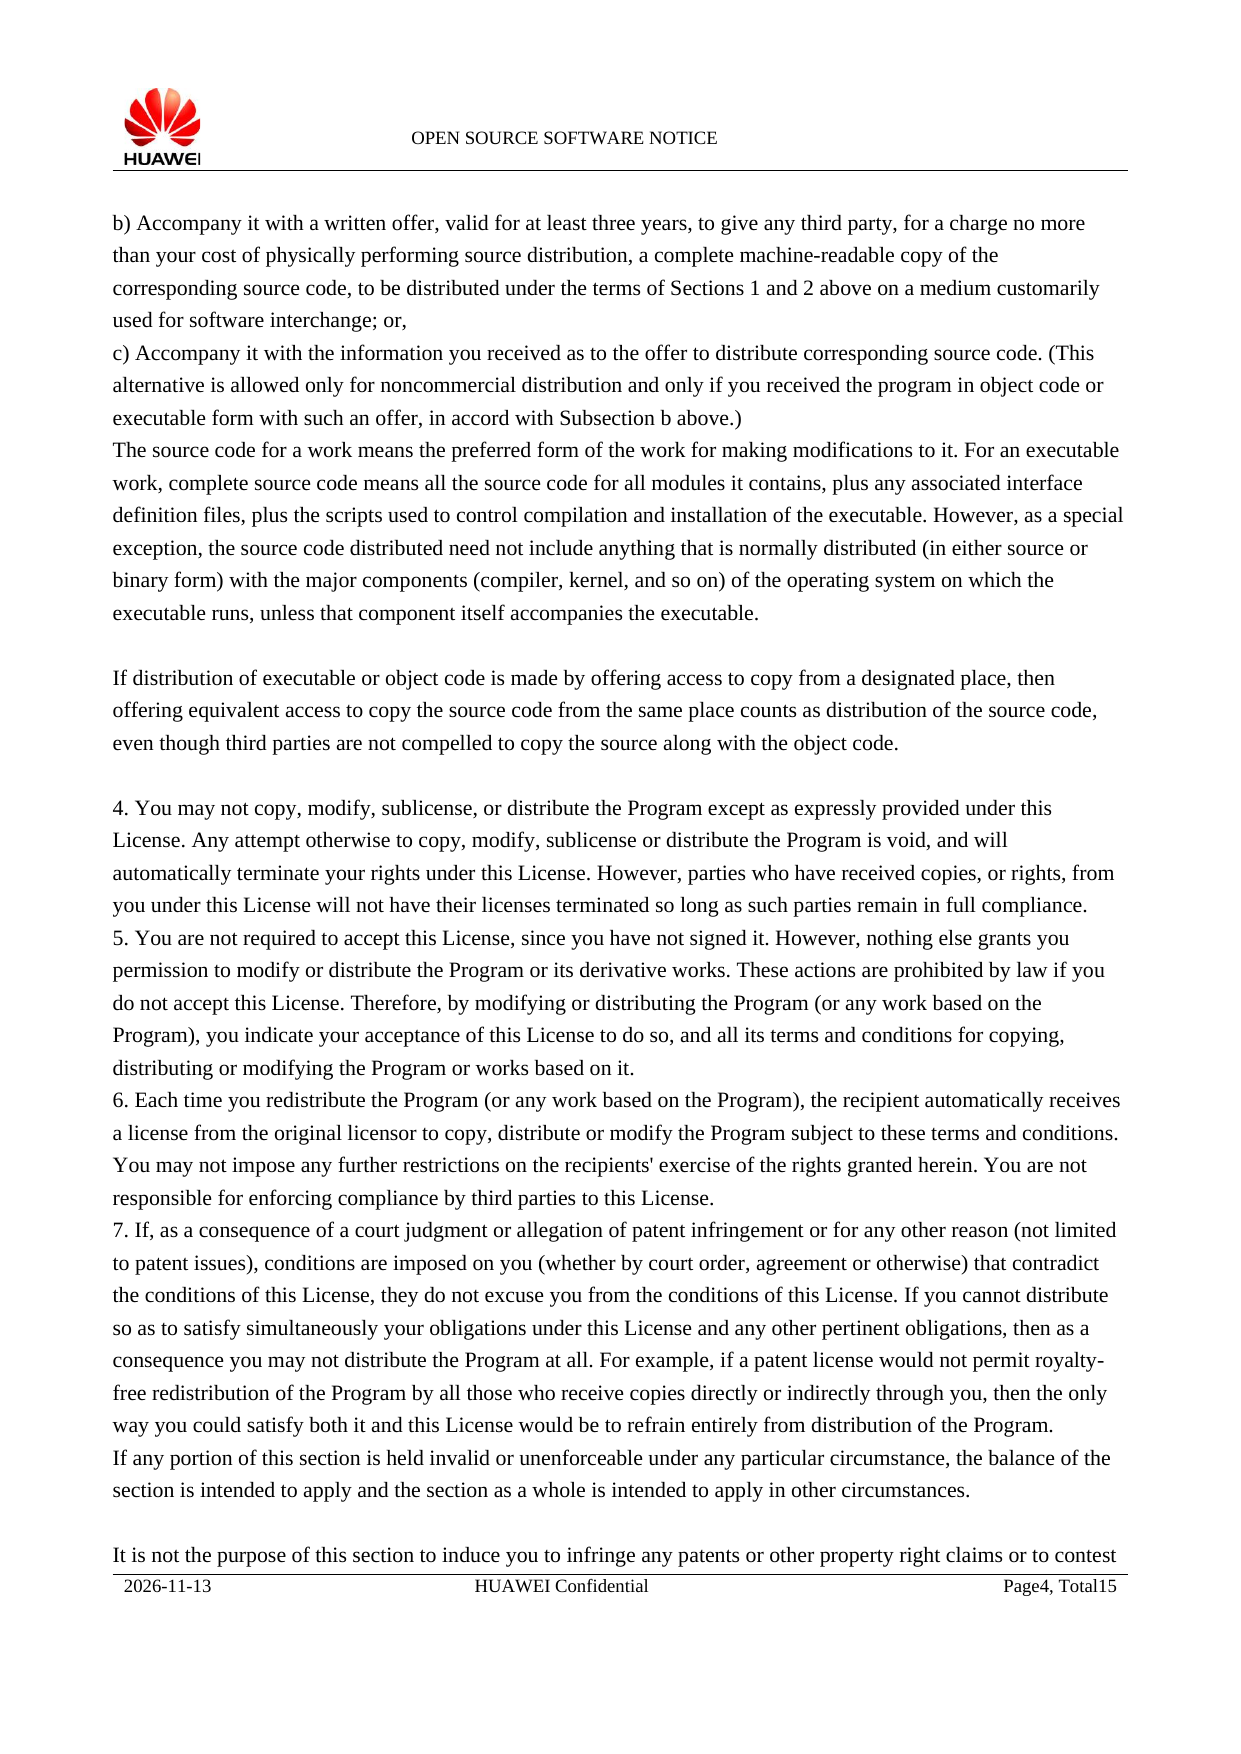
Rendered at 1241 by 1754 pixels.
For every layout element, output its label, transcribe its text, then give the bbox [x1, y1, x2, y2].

picture [124, 88, 201, 165]
